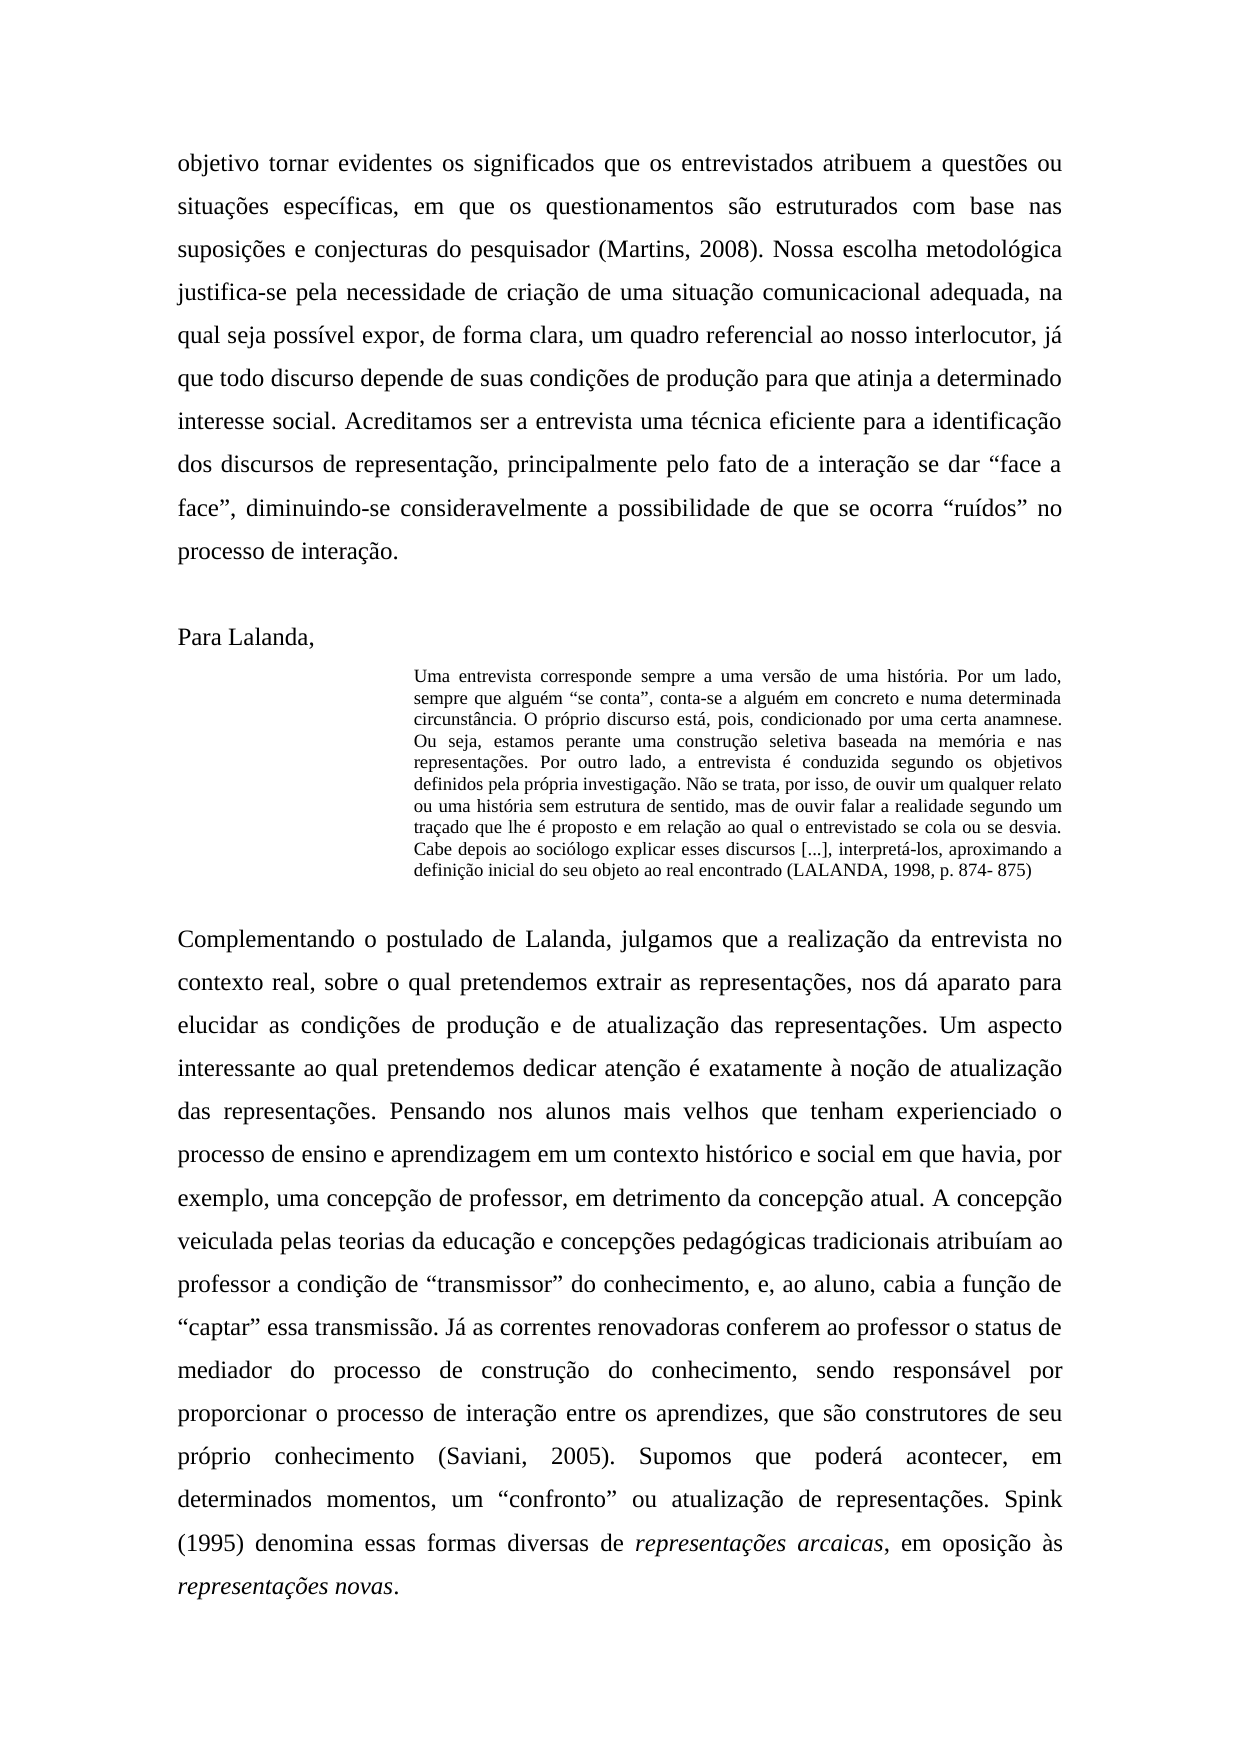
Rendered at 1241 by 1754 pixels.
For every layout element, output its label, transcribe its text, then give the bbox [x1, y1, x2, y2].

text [177, 148, 1063, 564]
text Complementando o postulado de Lalanda, julgamos que a realização da entrevista no contexto real, sobre o qual pretendemos extrair as representações, nos dá aparato para elucidar as condições de produção e de atualização das representações. Um aspecto interessante ao qual pretendemos dedicar atenção é exatamente à noção de atualização das representações. Pensando nos alunos mais velhos que tenham experienciado o processo de ensino e aprendizagem em um contexto histórico e social em que havia, por exemplo, uma concepção de professor, em detrimento da concepção atual. A concepção veiculada pelas teorias da educação e concepções pedagógicas tradicionais atribuíam ao professor a condição de “transmissor” do conhecimento, e, ao aluno, cabia a função de “captar” essa transmissão. Já as correntes renovadoras conferem ao professor o status de mediador do processo de construção do conhecimento, sendo responsável por proporcionar o processo de interação entre os aprendizes, que são construtores de seu próprio conhecimento (Saviani, 2005). Supomos que poderá acontecer, em determinados momentos, um “confronto” ou atualização de representações. Spink (1995) denomina essas formas diversas de representações arcaicas, em oposição às representações novas. [177, 924, 1063, 1599]
text Para Lalanda, [177, 622, 1063, 651]
text Uma entrevista corresponde sempre a uma versão de uma história. Por um lado, sempre que alguém “se conta”, conta-se a alguém em concreto e numa determinada circunstância. O próprio discurso está, pois, condicionado por uma certa anamnese. Ou seja, estamos perante uma construção seletiva baseada na memória e nas representações. Por outro lado, a entrevista é conduzida segundo os objetivos definidos pela própria investigação. Não se trata, por isso, de ouvir um qualquer relato ou uma história sem estrutura de sentido, mas de ouvir falar a realidade segundo um traçado que lhe é proposto e em relação ao qual o entrevistado se cola ou se desvia. Cabe depois ao sociólogo explicar esses discursos [...], interpretá-los, aproximando a definição inicial do seu objeto ao real encontrado (LALANDA, 1998, p. 874- 875) [413, 665, 1063, 881]
